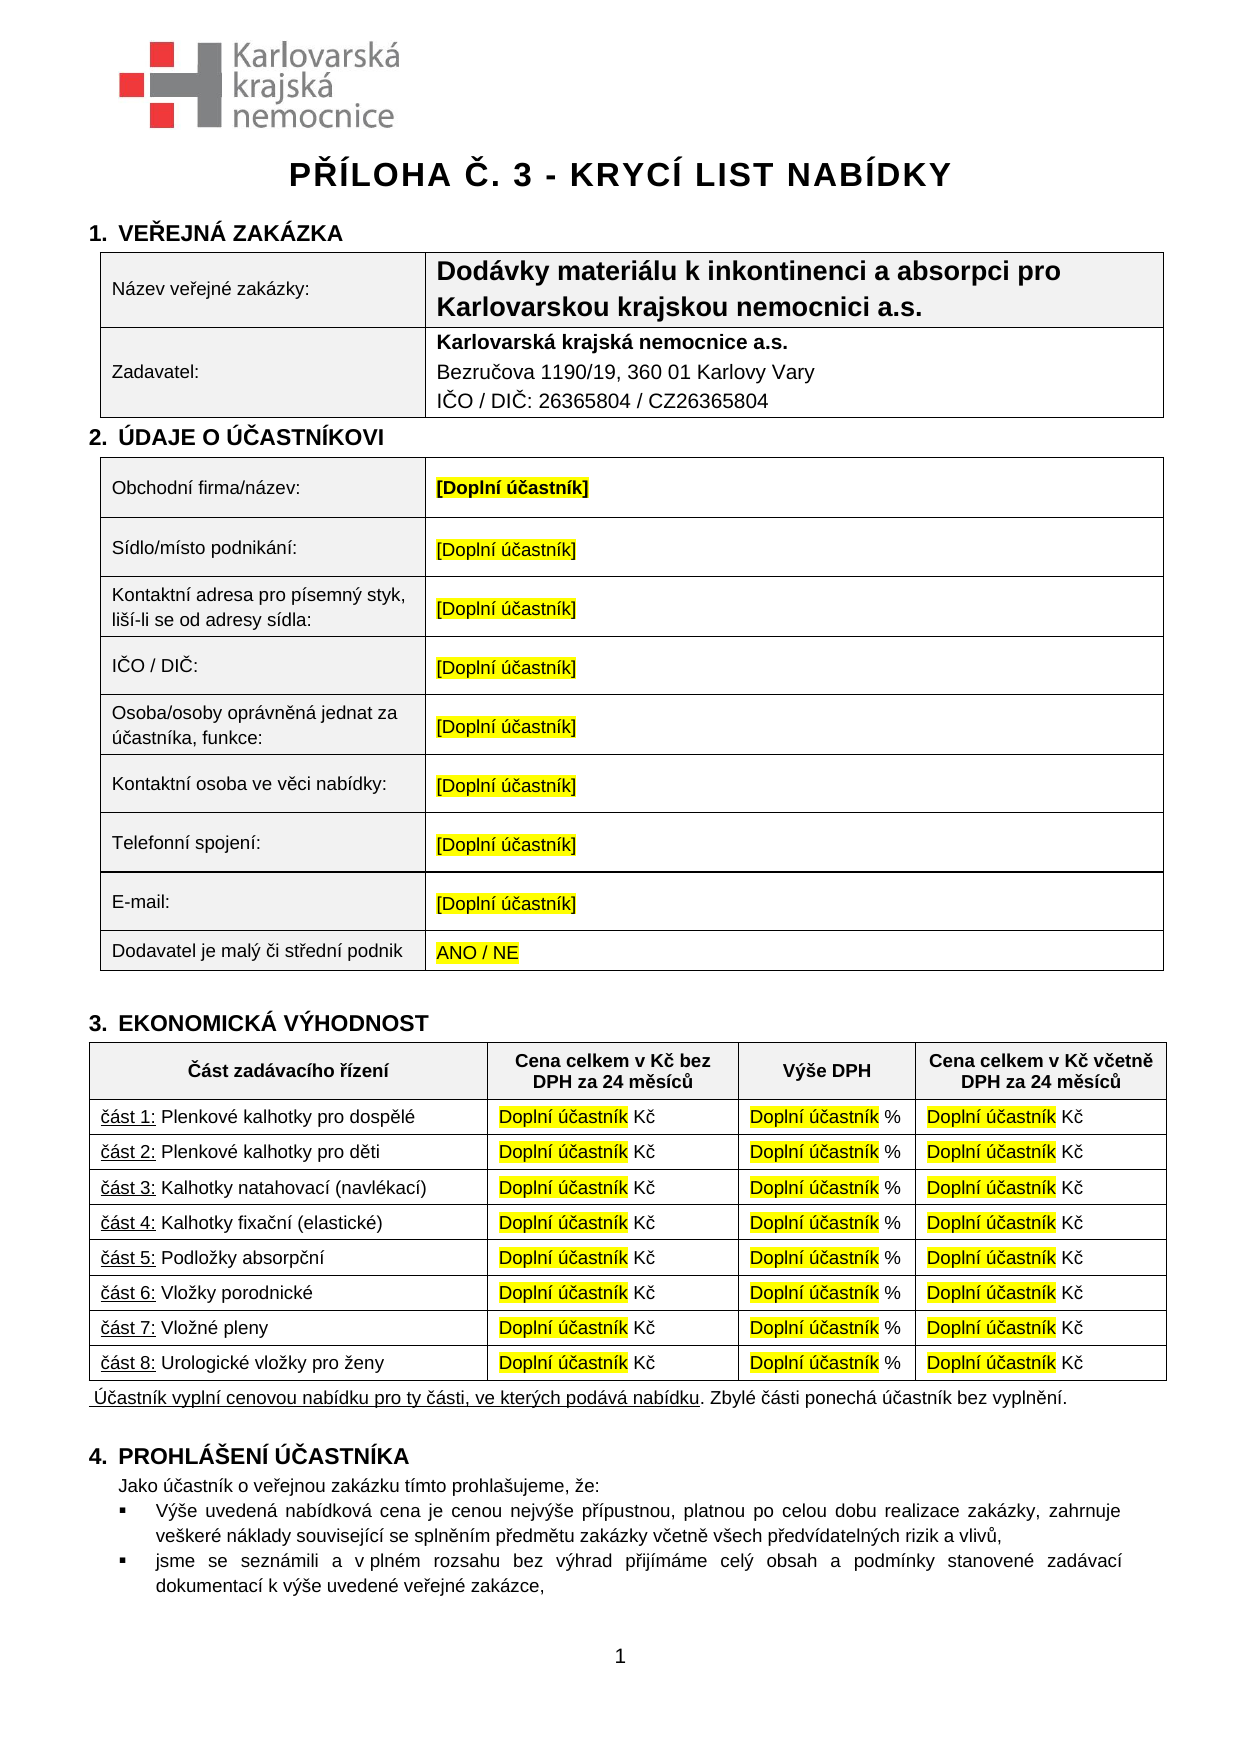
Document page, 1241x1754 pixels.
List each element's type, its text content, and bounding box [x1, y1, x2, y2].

table_cell Osoba/osoby oprávněná jednat za účastníka, funkce: [101, 695, 425, 754]
table_cell Telefonní spojení: [101, 813, 425, 871]
table_header Dodávky materiálu k inkontinenci a absorpci pro Karlovarskou krajskou nemocnici a.s. [426, 253, 1163, 327]
table_cell Doplní účastník % [739, 1240, 915, 1274]
table_cell E-mail: [101, 873, 425, 930]
table_header Cena celkem v Kč včetně DPH za 24 měsíců [916, 1043, 1166, 1099]
table_header [Doplní účastník] [426, 458, 1163, 517]
table_cell část 6: Vložky porodnické [90, 1276, 487, 1309]
text Jako účastník o veřejnou zakázku tímto prohlašujeme, že: [118, 1475, 1122, 1497]
table_cell část 2: Plenkové kalhotky pro děti [90, 1135, 487, 1169]
table_cell Doplní účastník Kč [916, 1205, 1166, 1239]
text Příloha č. 3 - KRYCÍ LIST NABÍDKY [118, 154, 1122, 193]
table_cell [Doplní účastník] [426, 755, 1163, 812]
table_cell Sídlo/místo podnikání: [101, 518, 425, 576]
table_cell Doplní účastník % [739, 1346, 915, 1380]
table_cell Doplní účastník Kč [488, 1100, 738, 1134]
table_cell ANO / NE [426, 931, 1163, 970]
table_cell [Doplní účastník] [426, 813, 1163, 871]
list PROHLÁŠENÍ ÚČASTNÍKA [88, 1443, 1122, 1469]
text Účastník vyplní cenovou nabídku pro ty části, ve kterých podává nabídku. Zbylé části ponechá účastník bez vyplnění. [88, 1387, 1122, 1409]
table_cell Doplní účastník Kč [488, 1346, 738, 1380]
table_cell Doplní účastník Kč [916, 1276, 1166, 1309]
table_cell Doplní účastník % [739, 1170, 915, 1204]
table_cell Dodavatel je malý či střední podnik [101, 931, 425, 970]
list EKONOMICKÁ VÝHODNOST [88, 1010, 1122, 1036]
table_header Obchodní firma/název: [101, 458, 425, 517]
table_cell Doplní účastník Kč [488, 1240, 738, 1274]
table_cell část 5: Podložky absorpční [90, 1240, 487, 1274]
table_cell Doplní účastník Kč [488, 1311, 738, 1345]
list ÚDAJE O ÚČASTNÍKOVI [88, 424, 1122, 451]
table_cell Doplní účastník Kč [488, 1205, 738, 1239]
table_cell [Doplní účastník] [426, 873, 1163, 930]
table_cell Kontaktní adresa pro písemný styk, liší-li se od adresy sídla: [101, 577, 425, 636]
list Výše uvedená nabídková cena je cenou nejvýše přípustnou, platnou po celou dobu realizace zakázky, zahrnuje veškeré náklady související se splněním předmětu zakázky včetně všech předvídatelných rizik a vlivů, [118, 1500, 1122, 1547]
table_cell Doplní účastník Kč [916, 1311, 1166, 1345]
table_cell Doplní účastník % [739, 1205, 915, 1239]
table_cell Doplní účastník Kč [916, 1100, 1166, 1134]
table_cell Doplní účastník Kč [916, 1346, 1166, 1380]
table_cell Doplní účastník Kč [488, 1276, 738, 1309]
table_header Název veřejné zakázky: [101, 253, 425, 327]
table_cell [Doplní účastník] [426, 695, 1163, 754]
table_cell Doplní účastník Kč [916, 1135, 1166, 1169]
table_cell Doplní účastník % [739, 1135, 915, 1169]
picture [118, 40, 400, 130]
table_cell [Doplní účastník] [426, 637, 1163, 694]
table_cell část 7: Vložné pleny [90, 1311, 487, 1345]
table_cell část 3: Kalhotky natahovací (navlékací) [90, 1170, 487, 1204]
table_header Část zadávacího řízení [90, 1043, 487, 1099]
table_cell Doplní účastník Kč [916, 1240, 1166, 1274]
table_cell Doplní účastník % [739, 1311, 915, 1345]
table_cell Doplní účastník % [739, 1276, 915, 1309]
table_cell část 4: Kalhotky fixační (elastické) [90, 1205, 487, 1239]
table_cell Doplní účastník Kč [488, 1135, 738, 1169]
table_cell Kontaktní osoba ve věci nabídky: [101, 755, 425, 812]
table_cell Doplní účastník % [739, 1100, 915, 1134]
table_cell část 8: Urologické vložky pro ženy [90, 1346, 487, 1380]
table_cell Zadavatel: [101, 328, 425, 417]
table_header Výše DPH [739, 1043, 915, 1099]
table_cell Doplní účastník Kč [916, 1170, 1166, 1204]
list VEŘEJNÁ ZAKÁZKA [88, 219, 1122, 246]
table_cell Karlovarská krajská nemocnice a.s. Bezručova 1190/19, 360 01 Karlovy Vary IČO / DIČ: 26365804 / CZ26365804 [426, 328, 1163, 417]
table_cell Doplní účastník Kč [488, 1170, 738, 1204]
table_cell [Doplní účastník] [426, 577, 1163, 636]
table_cell část 1: Plenkové kalhotky pro dospělé [90, 1100, 487, 1134]
table_cell [Doplní účastník] [426, 518, 1163, 576]
table_cell IČO / DIČ: [101, 637, 425, 694]
table_header Cena celkem v Kč bez DPH za 24 měsíců [488, 1043, 738, 1099]
list jsme se seznámili a v plném rozsahu bez výhrad přijímáme celý obsah a podmínky stanovené zadávací dokumentací k výše uvedené veřejné zakázce, [118, 1550, 1122, 1596]
